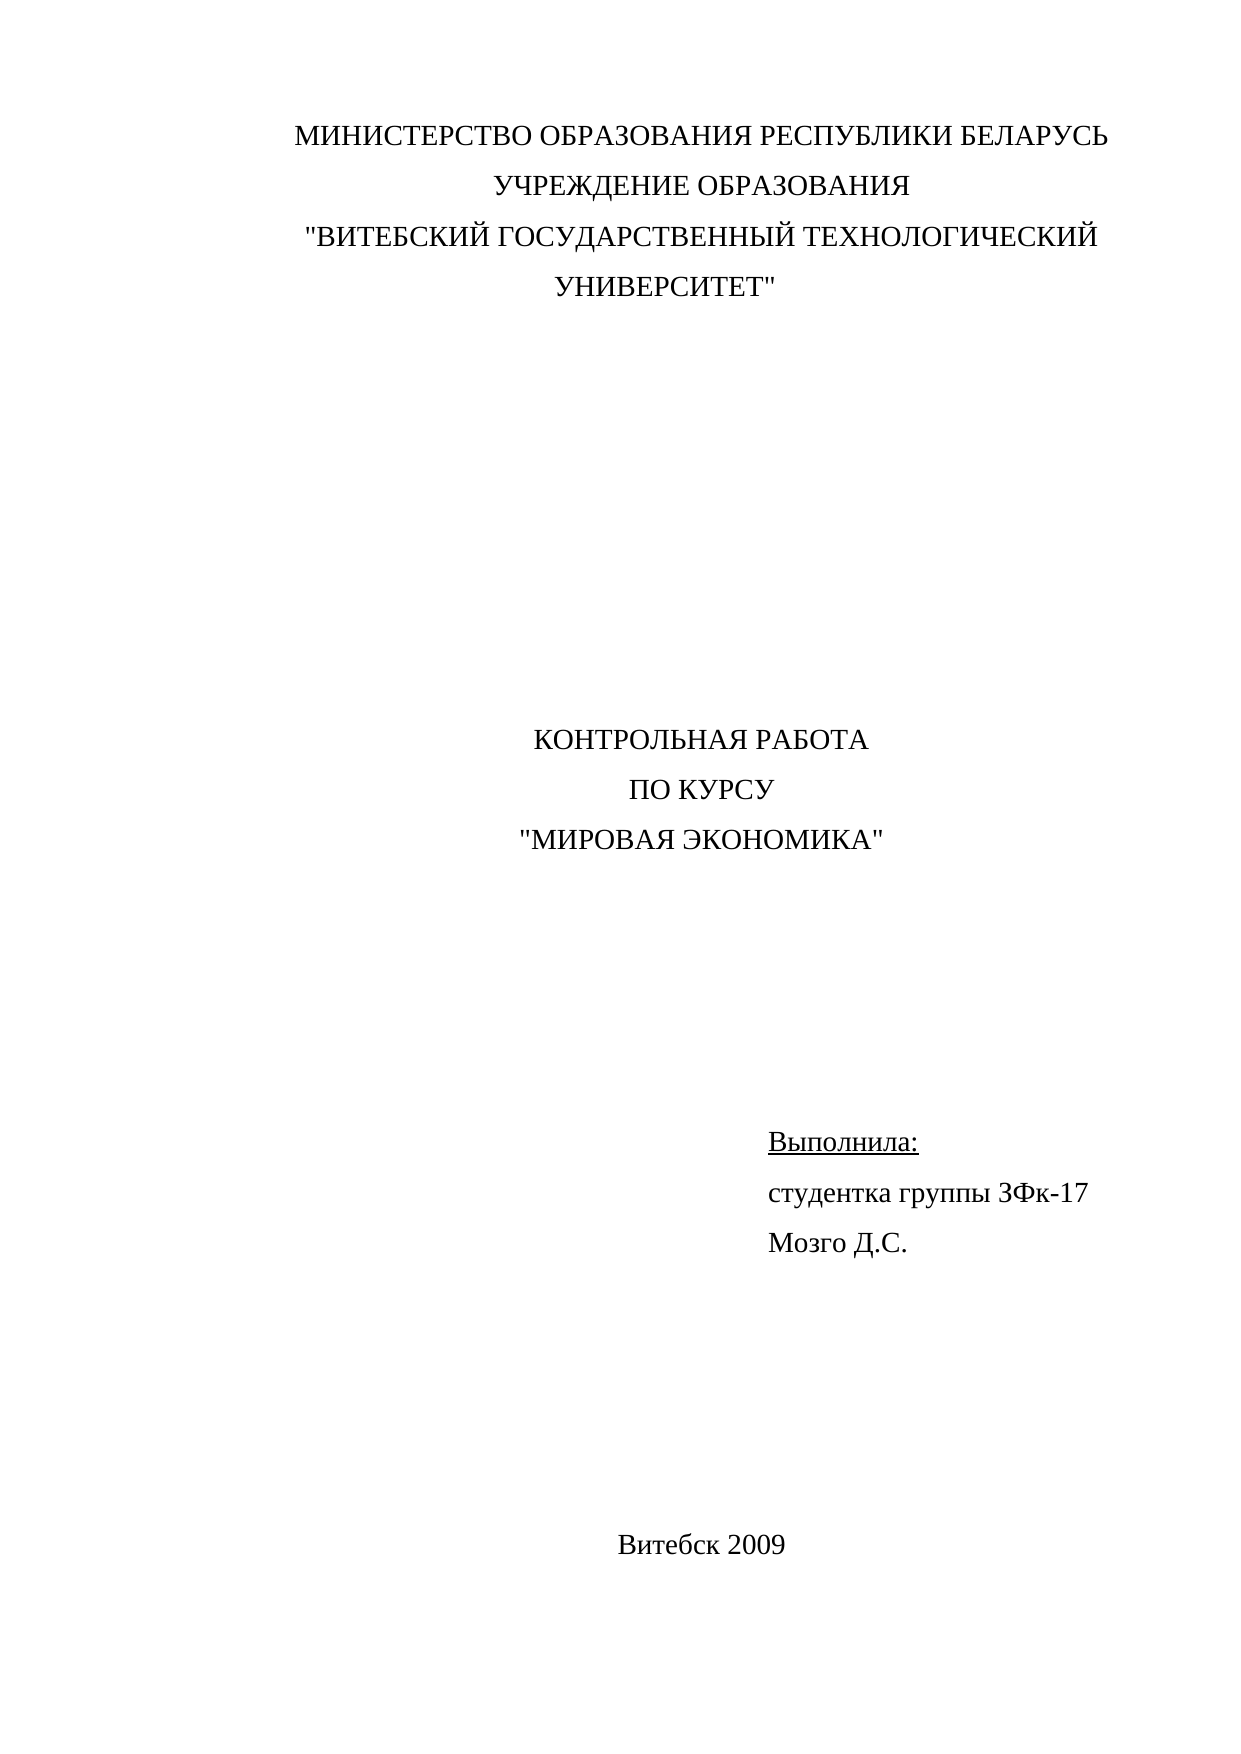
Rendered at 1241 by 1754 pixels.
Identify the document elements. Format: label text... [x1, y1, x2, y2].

text "МИРОВАЯ ЭКОНОМИКА" [177, 822, 1152, 856]
text КОНТРОЛЬНАЯ РАБОТА [177, 722, 1152, 755]
text Мозго Д.С. [768, 1225, 1152, 1258]
text "ВИТЕБСКИЙ ГОСУДАРСТВЕННЫЙ ТЕХНОЛОГИЧЕСКИЙ УНИВЕРСИТЕТ" [177, 219, 1152, 303]
text студентка группы ЗФк-17 [768, 1175, 1152, 1208]
text УЧРЕЖДЕНИЕ ОБРАЗОВАНИЯ [177, 168, 1152, 202]
text Выполнила: [768, 1124, 1152, 1158]
text МИНИСТЕРСТВО ОБРАЗОВАНИЯ РЕСПУБЛИКИ БЕЛАРУСЬ [177, 118, 1152, 152]
text ПО КУРСУ [177, 772, 1152, 806]
text Витебск 2009 [177, 1527, 1152, 1560]
